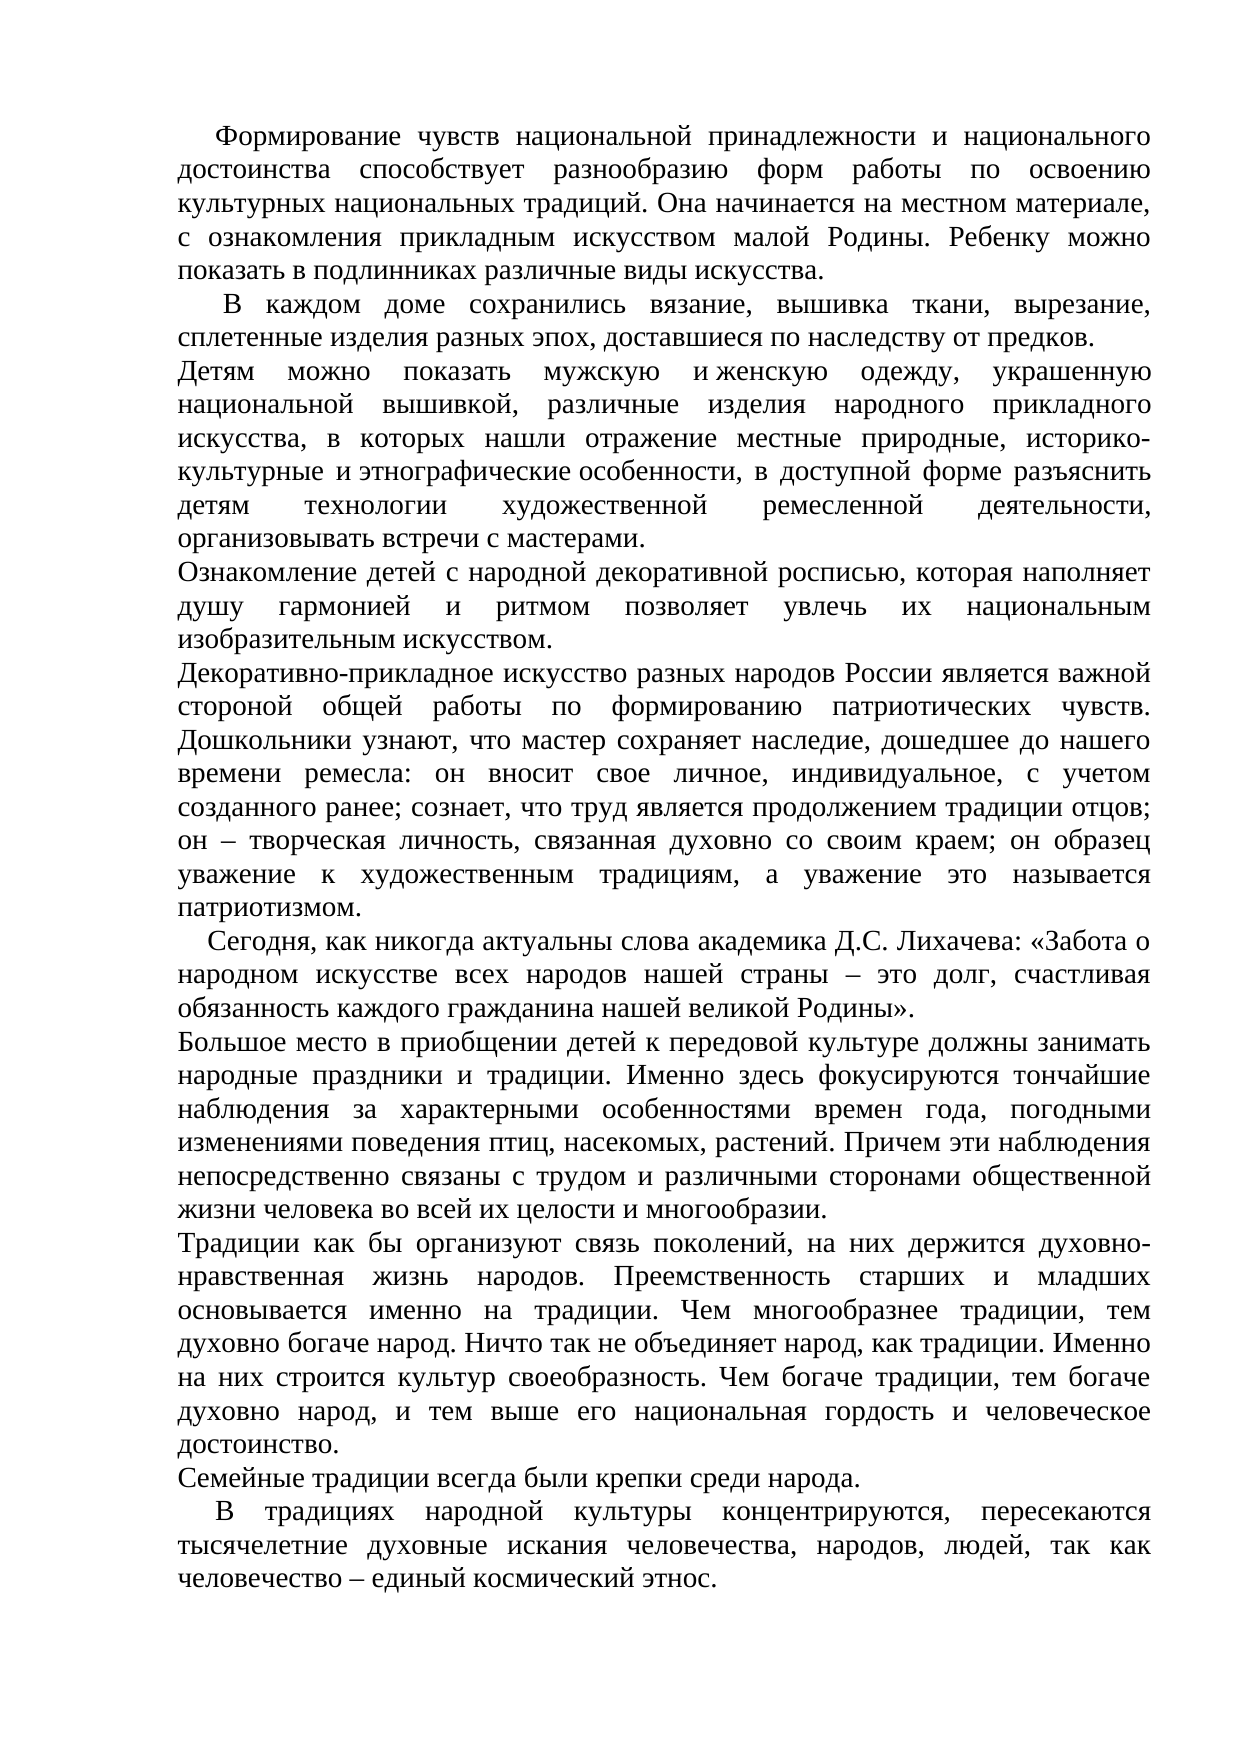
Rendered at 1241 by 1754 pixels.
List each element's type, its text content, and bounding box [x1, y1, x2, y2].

text Большое место в приобщении детей к передовой культуре должны занимать народные праздники и традиции. Именно здесь фокусируются тончайшие наблюдения за характерными особенностями времен года, погодными изменениями поведения птиц, насекомых, растений. Причем эти наблюдения непосредственно связаны с трудом и различными сторонами общественной жизни человека во всей их целости и многообразии. [177, 1024, 1152, 1225]
text Декоративно-прикладное искусство разных народов России является важной стороной общей работы по формированию патриотических чувств. Дошкольники узнают, что мастер сохраняет наследие, дошедшее до нашего времени ремесла: он вносит свое личное, индивидуальное, с учетом созданного ранее; сознает, что труд является продолжением традиции отцов; он – творческая личность, связанная духовно со своим краем; он образец уважение к художественным традициям, а уважение это называется патриотизмом. [177, 655, 1152, 923]
text Семейные традиции всегда были крепки среди народа. [177, 1460, 1152, 1493]
text В каждом доме сохранились вязание, вышивка ткани, вырезание, сплетенные изделия разных эпох, доставшиеся по наследству от предков. [177, 286, 1152, 353]
text Детям можно показать мужскую и женскую одежду, украшенную национальной вышивкой, различные изделия народного прикладного искусства, в которых нашли отражение местные природные, историко-культурные и этнографические особенности, в доступной форме разъяснить детям технологии художественной ремесленной деятельности, организовывать встречи с мастерами. [177, 353, 1152, 554]
text Формирование чувств национальной принадлежности и национального достоинства способствует разнообразию форм работы по освоению культурных национальных традиций. Она начинается на местном материале, с ознакомления прикладным искусством малой Родины. Ребенку можно показать в подлинниках различные виды искусства. [177, 118, 1152, 286]
text Сегодня, как никогда актуальны слова академика Д.С. Лихачева: «Забота о народном искусстве всех народов нашей страны – это долг, счастливая обязанность каждого гражданина нашей великой Родины». [177, 923, 1152, 1024]
text В традициях народной культуры концентрируются, пересекаются тысячелетние духовные искания человечества, народов, людей, так как человечество – единый космический этнос. [177, 1493, 1152, 1594]
text Ознакомление детей с народной декоративной росписью, которая наполняет душу гармонией и ритмом позволяет увлечь их национальным изобразительным искусством. [177, 554, 1152, 655]
text Традиции как бы организуют связь поколений, на них держится духовно-нравственная жизнь народов. Преемственность старших и младших основывается именно на традиции. Чем многообразнее традиции, тем духовно богаче народ. Ничто так не объединяет народ, как традиции. Именно на них строится культур своеобразность. Чем богаче традиции, тем богаче духовно народ, и тем выше его национальная гордость и человеческое достоинство. [177, 1225, 1152, 1460]
